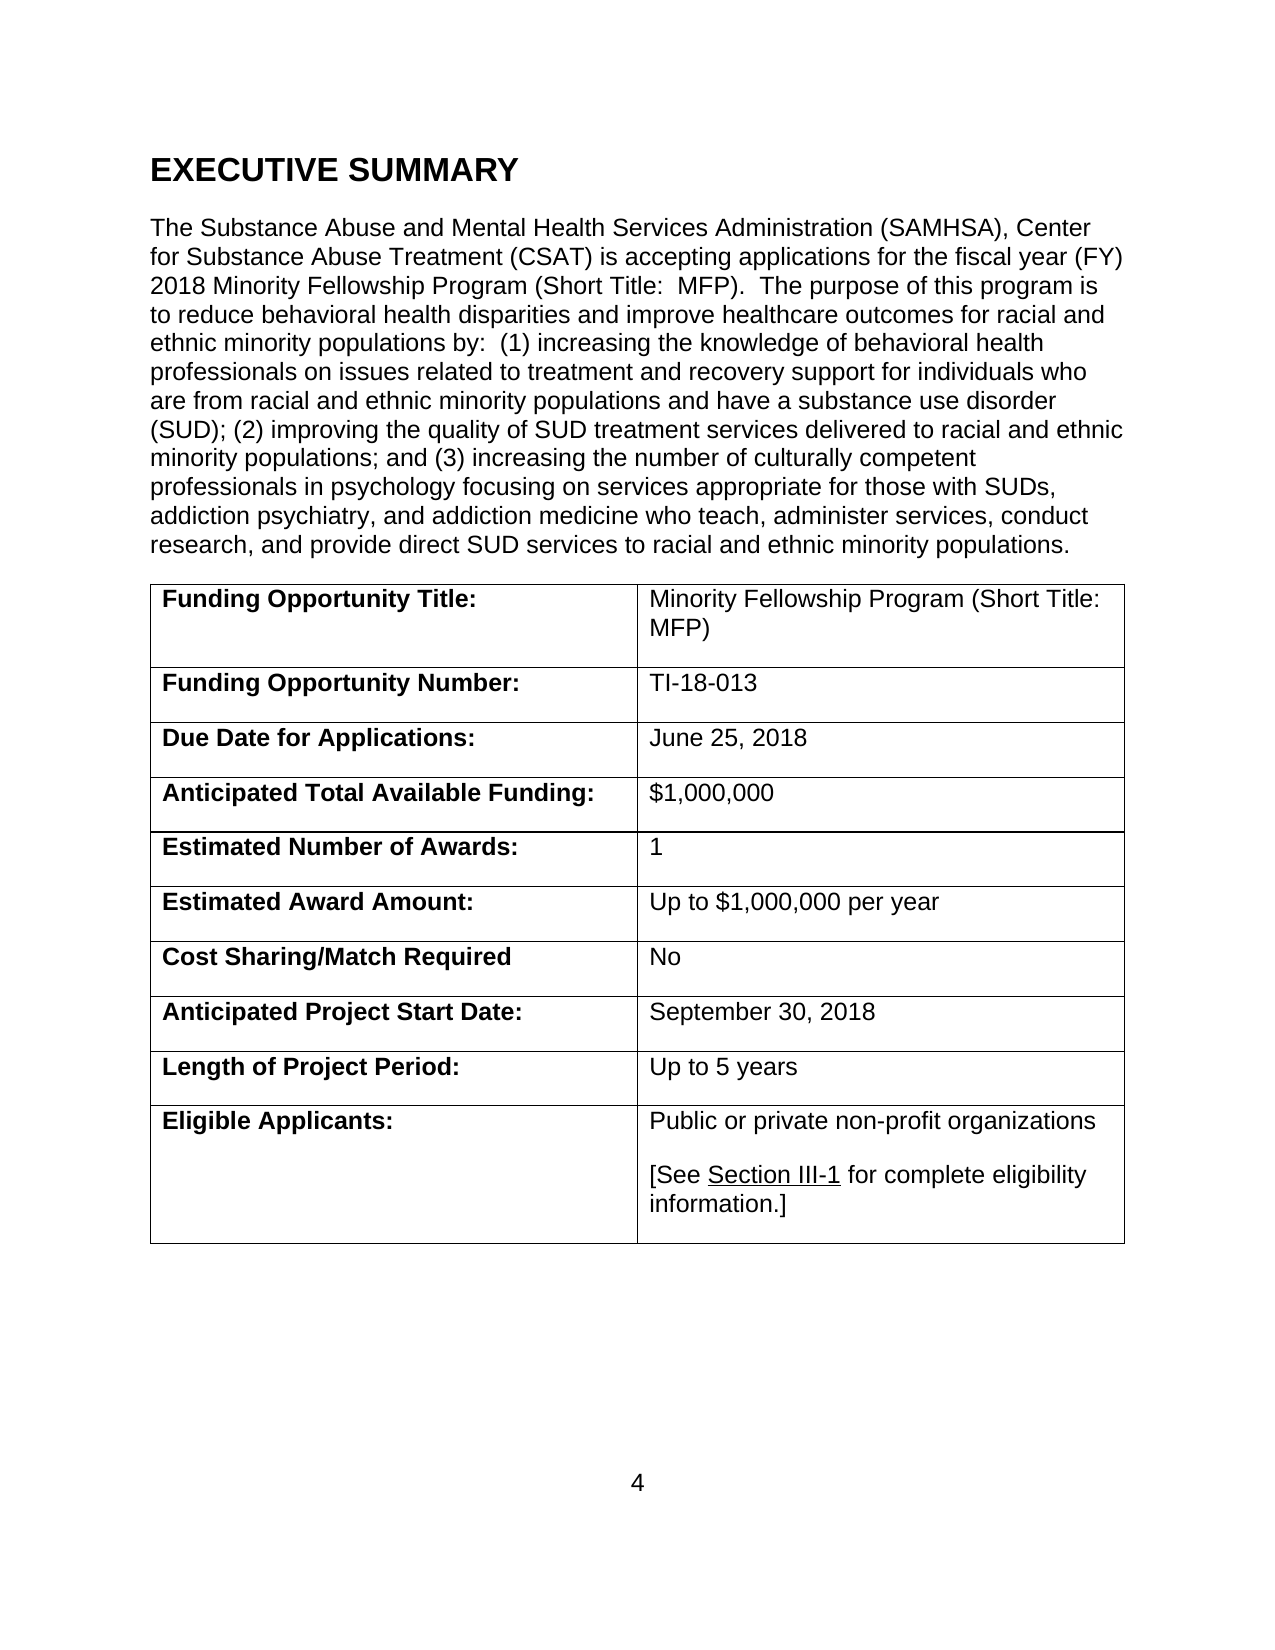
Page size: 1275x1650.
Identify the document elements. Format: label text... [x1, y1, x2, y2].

table_cell TI-18-013 [638, 668, 1124, 722]
table_header Funding Opportunity Title: [151, 585, 637, 667]
table_cell Anticipated Project Start Date: [151, 997, 637, 1051]
table_cell Public or private non-profit organizations [See Section III-1 for complete eligibility information.] [638, 1106, 1124, 1243]
table_cell Due Date for Applications: [151, 723, 637, 777]
table_cell Eligible Applicants: [151, 1106, 637, 1243]
table_header Minority Fellowship Program (Short Title: MFP) [638, 585, 1124, 667]
text EXECUTIVE SUMMARY [150, 150, 1125, 188]
table_cell Estimated Award Amount: [151, 887, 637, 941]
table_cell Up to $1,000,000 per year [638, 887, 1124, 941]
table_cell Cost Sharing/Match Required [151, 942, 637, 996]
table_cell Up to 5 years [638, 1052, 1124, 1105]
table_cell 1 [638, 833, 1124, 886]
table_cell $1,000,000 [638, 778, 1124, 831]
table_cell Estimated Number of Awards: [151, 833, 637, 886]
table_cell June 25, 2018 [638, 723, 1124, 777]
table_cell Length of Project Period: [151, 1052, 637, 1105]
table_cell September 30, 2018 [638, 997, 1124, 1051]
table_cell Anticipated Total Available Funding: [151, 778, 637, 831]
table_cell Funding Opportunity Number: [151, 668, 637, 722]
table_cell No [638, 942, 1124, 996]
text The Substance Abuse and Mental Health Services Administration (SAMHSA), Center for Substance Abuse Treatment (CSAT) is accepting applications for the fiscal year (FY) 2018 Minority Fellowship Program (Short Title: MFP). The purpose of this program is to reduce behavioral health disparities and improve healthcare outcomes for racial and ethnic minority populations by: (1) increasing the knowledge of behavioral health professionals on issues related to treatment and recovery support for individuals who are from racial and ethnic minority populations and have a substance use disorder (SUD); (2) improving the quality of SUD treatment services delivered to racial and ethnic minority populations; and (3) increasing the number of culturally competent professionals in psychology focusing on services appropriate for those with SUDs, addiction psychiatry, and addiction medicine who teach, administer services, conduct research, and provide direct SUD services to racial and ethnic minority populations. [150, 213, 1125, 558]
